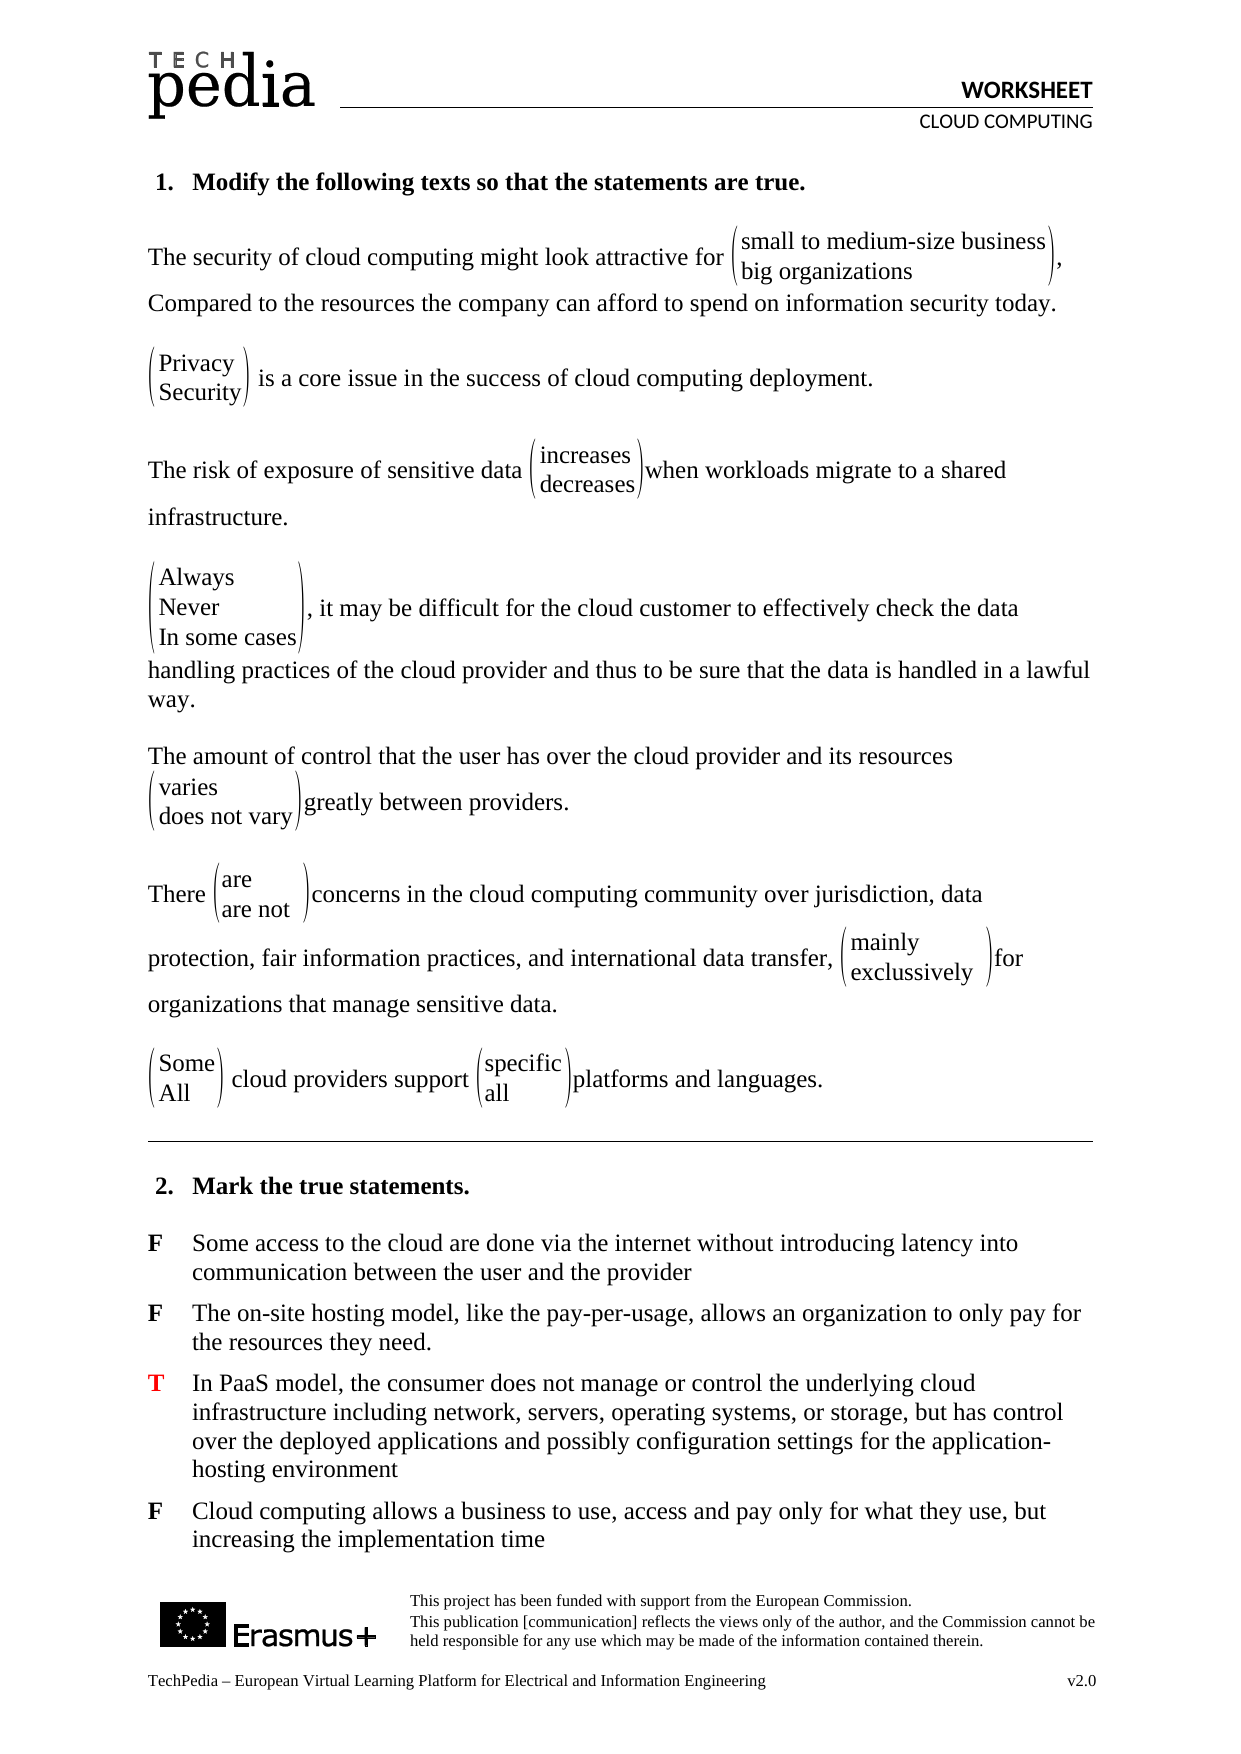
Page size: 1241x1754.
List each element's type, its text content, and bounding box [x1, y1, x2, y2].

text There concerns in the cloud computing community over jurisdiction, data protection, fair information practices, and international data transfer, for organizations that manage sensitive data. [148, 862, 1093, 1018]
text infrastructure. [148, 502, 1093, 530]
text is a core issue in the success of cloud computing deployment. [148, 346, 1093, 409]
text F Some access to the cloud are done via the internet without introducing latency into communication between the user and the provider [148, 1228, 1093, 1286]
text F Cloud computing allows a business to use, access and pay only for what they use, but increasing the implementation time [148, 1496, 1093, 1553]
text , it may be difficult for the cloud customer to effectively check the data handling practices of the cloud provider and thus to be sure that the data is handled in a lawful way. [148, 559, 1093, 713]
text The risk of exposure of sensitive data when workloads migrate to a shared [148, 438, 1093, 502]
text cloud providers support platforms and languages. [148, 1047, 1093, 1110]
text Mark the true statements. [155, 1171, 1093, 1199]
text T In PaaS model, the consumer does not manage or control the underlying cloud infrastructure including network, servers, operating systems, or storage, but has control over the deployed applications and possibly configuration settings for the application-hosting environment [148, 1368, 1093, 1483]
text The amount of control that the user has over the cloud provider and its resources greatly between providers. [148, 741, 1093, 833]
text The security of cloud computing might look attractive for , Compared to the resources the company can afford to spend on information security today. [148, 225, 1093, 317]
text Modify the following texts so that the statements are true. [155, 167, 1093, 196]
text F The on-site hosting model, like the pay-per-usage, allows an organization to only pay for the resources they need. [148, 1298, 1093, 1356]
